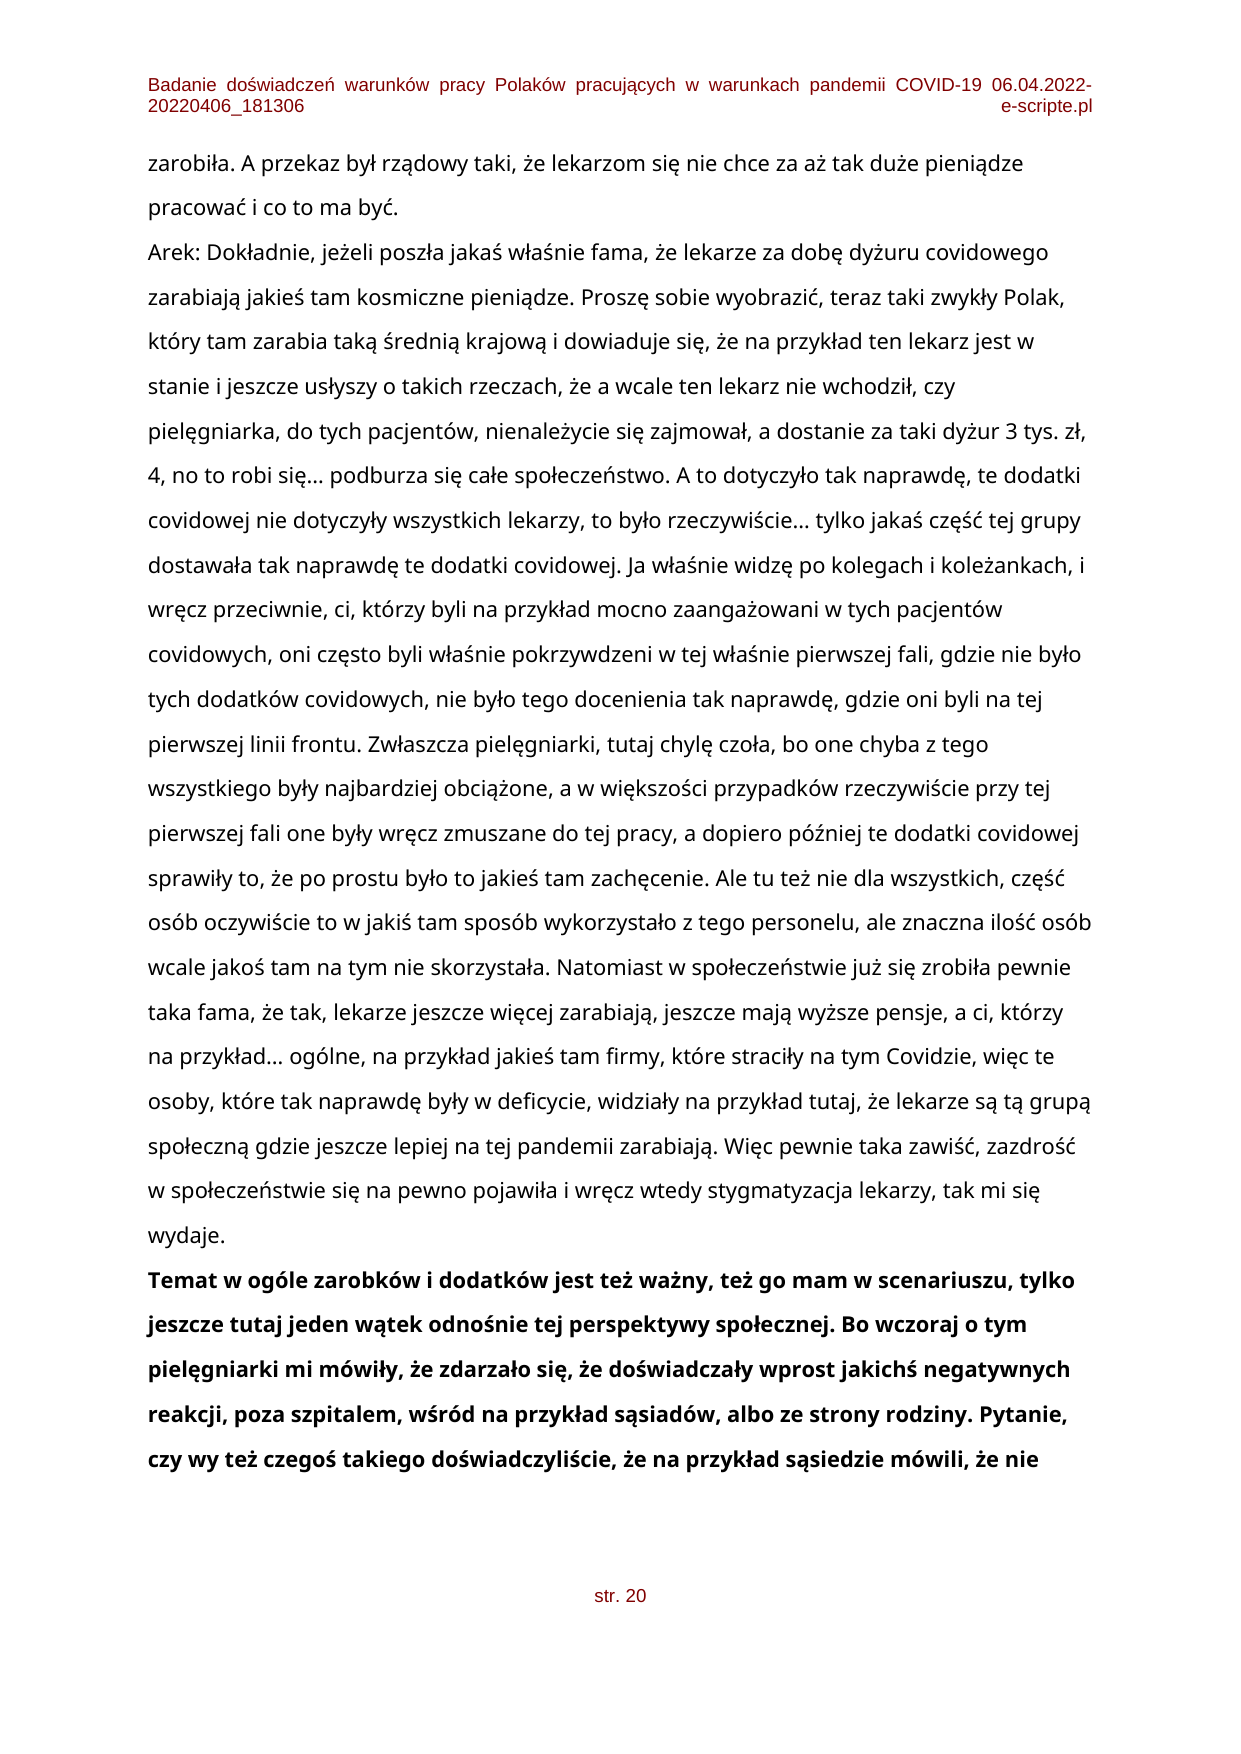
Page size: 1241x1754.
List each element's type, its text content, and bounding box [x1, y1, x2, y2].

text Arek: Dokładnie, jeżeli poszła jakaś właśnie fama, że lekarze za dobę dyżuru covidowego zarabiają jakieś tam kosmiczne pieniądze. Proszę sobie wyobrazić, teraz taki zwykły Polak, który tam zarabia taką średnią krajową i dowiaduje się, że na przykład ten lekarz jest w stanie i jeszcze usłyszy o takich rzeczach, że a wcale ten lekarz nie wchodził, czy pielęgniarka, do tych pacjentów, nienależycie się zajmował, a dostanie za taki dyżur 3 tys. zł, 4, no to robi się… podburza się całe społeczeństwo. A to dotyczyło tak naprawdę, te dodatki covidowej nie dotyczyły wszystkich lekarzy, to było rzeczywiście… tylko jakaś część tej grupy dostawała tak naprawdę te dodatki covidowej. Ja właśnie widzę po kolegach i koleżankach, i wręcz przeciwnie, ci, którzy byli na przykład mocno zaangażowani w tych pacjentów covidowych, oni często byli właśnie pokrzywdzeni w tej właśnie pierwszej fali, gdzie nie było tych dodatków covidowych, nie było tego docenienia tak naprawdę, gdzie oni byli na tej pierwszej linii frontu. Zwłaszcza pielęgniarki, tutaj chylę czoła, bo one chyba z tego wszystkiego były najbardziej obciążone, a w większości przypadków rzeczywiście przy tej pierwszej fali one były wręcz zmuszane do tej pracy, a dopiero później te dodatki covidowej sprawiły to, że po prostu było to jakieś tam zachęcenie. Ale tu też nie dla wszystkich, część osób oczywiście to w jakiś tam sposób wykorzystało z tego personelu, ale znaczna ilość osób wcale jakoś tam na tym nie skorzystała. Natomiast w społeczeństwie już się zrobiła pewnie taka fama, że tak, lekarze jeszcze więcej zarabiają, jeszcze mają wyższe pensje, a ci, którzy na przykład… ogólne, na przykład jakieś tam firmy, które straciły na tym Covidzie, więc te osoby, które tak naprawdę były w deficycie, widziały na przykład tutaj, że lekarze są tą grupą społeczną gdzie jeszcze lepiej na tej pandemii zarabiają. Więc pewnie taka zawiść, zazdrość w społeczeństwie się na pewno pojawiła i wręcz wtedy stygmatyzacja lekarzy, tak mi się wydaje. [148, 237, 1093, 1250]
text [148, 148, 1093, 222]
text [148, 1265, 1093, 1473]
